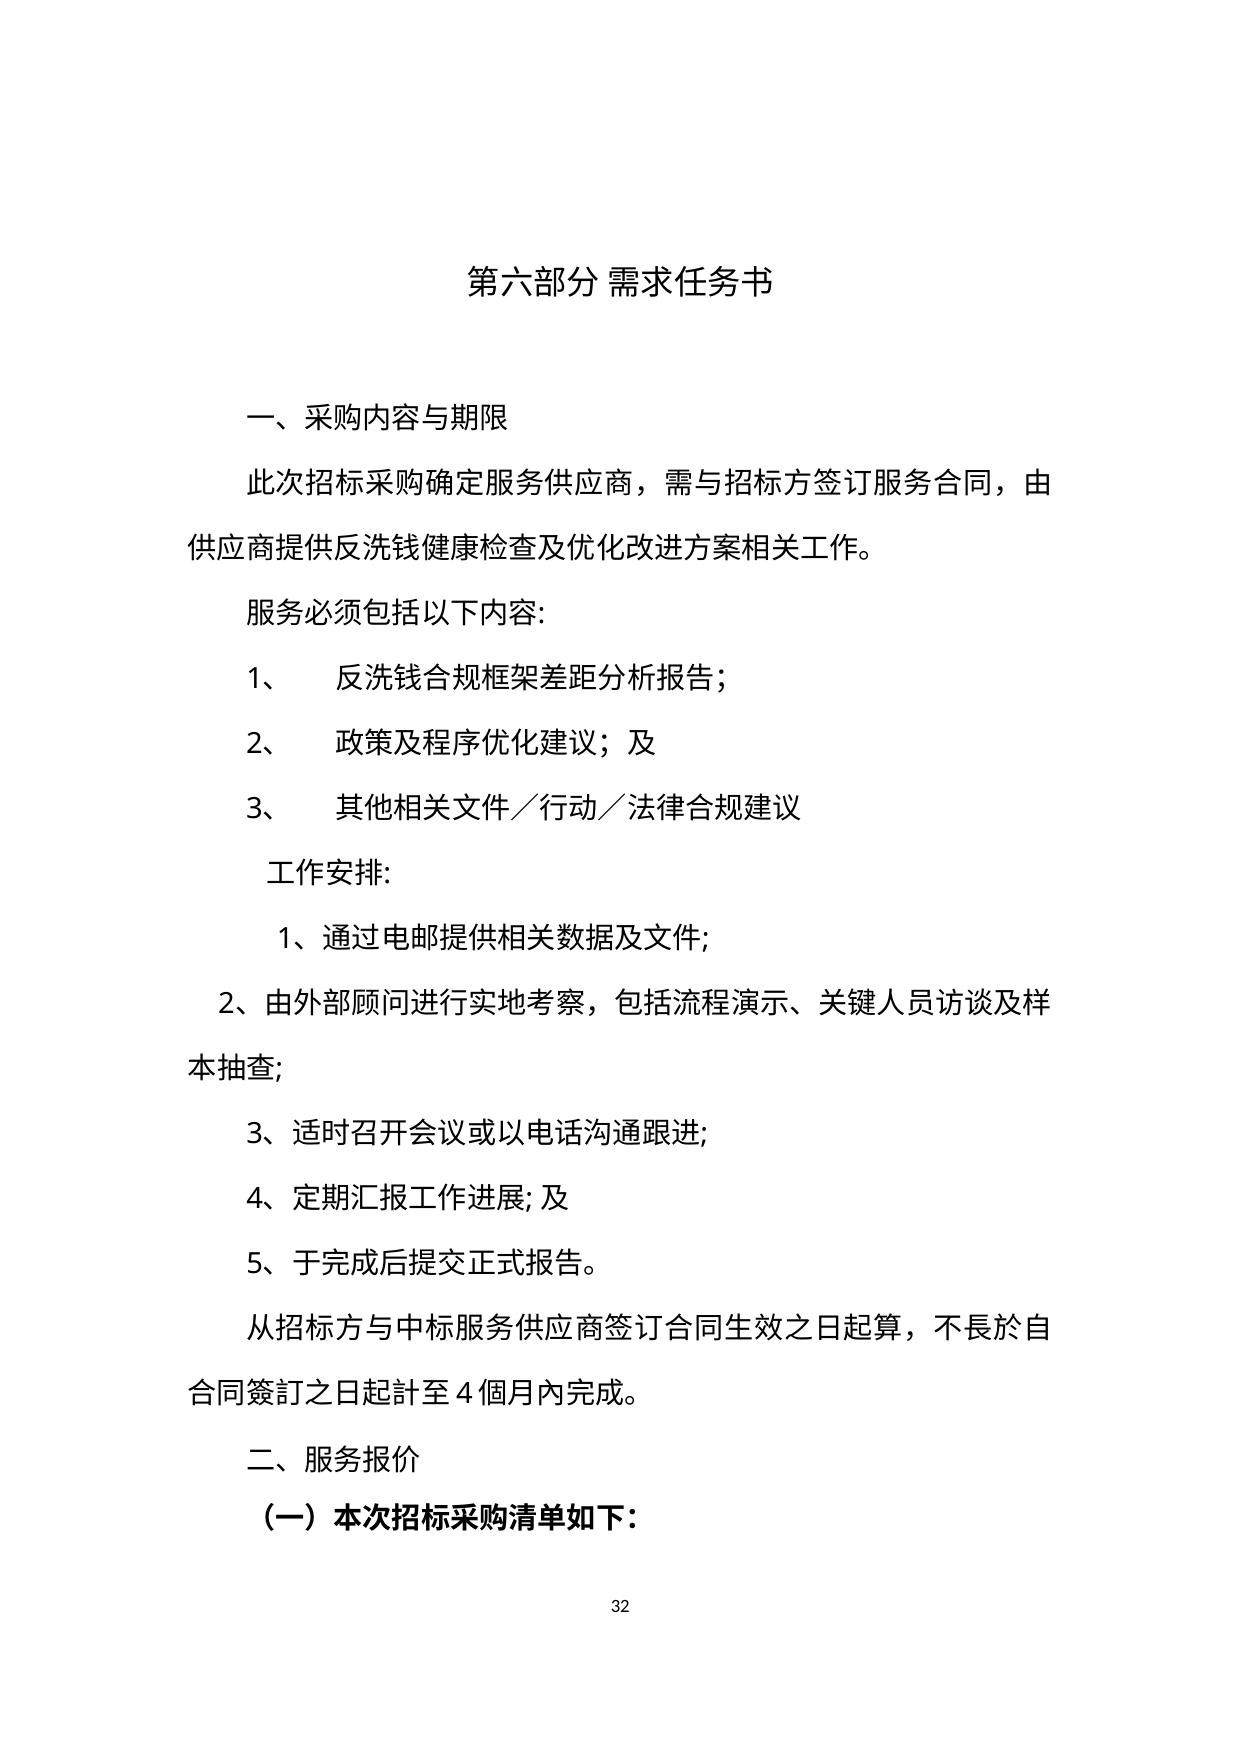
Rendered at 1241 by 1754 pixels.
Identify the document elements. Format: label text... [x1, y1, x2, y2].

text 3、 其他相关文件／行动／法律合规建议 [187, 773, 1053, 838]
text 2、 政策及程序优化建议；及 [187, 708, 1053, 773]
text 工作安排: 1、通过电邮提供相关数据及文件; 2、由外部顾问进行实地考察，包括流程演示、关键人员访谈及样本抽查; [188, 838, 1053, 1098]
text 4、定期汇报工作进展; 及 [188, 1163, 1053, 1228]
text 服务必须包括以下内容: [187, 578, 1053, 643]
text 从招标方与中标服务供应商签订合同生效之日起算，不長於自合同簽訂之日起計至4個月內完成。 [187, 1293, 1053, 1423]
list 服务报价 [187, 1423, 1053, 1482]
text 5、于完成后提交正式报告。 [188, 1228, 1053, 1293]
text 此次招标采购确定服务供应商，需与招标方签订服务合同，由供应商提供反洗钱健康检查及优化改进方案相关工作。 [187, 448, 1053, 578]
title 第六部分 需求任务书 [187, 247, 1053, 312]
text 3、适时召开会议或以电话沟通跟进; [188, 1098, 1053, 1163]
text 一、采购内容与期限 [187, 383, 1053, 448]
text （一）本次招标采购清单如下： [187, 1482, 1053, 1540]
text 1、 反洗钱合规框架差距分析报告； [188, 643, 1053, 708]
